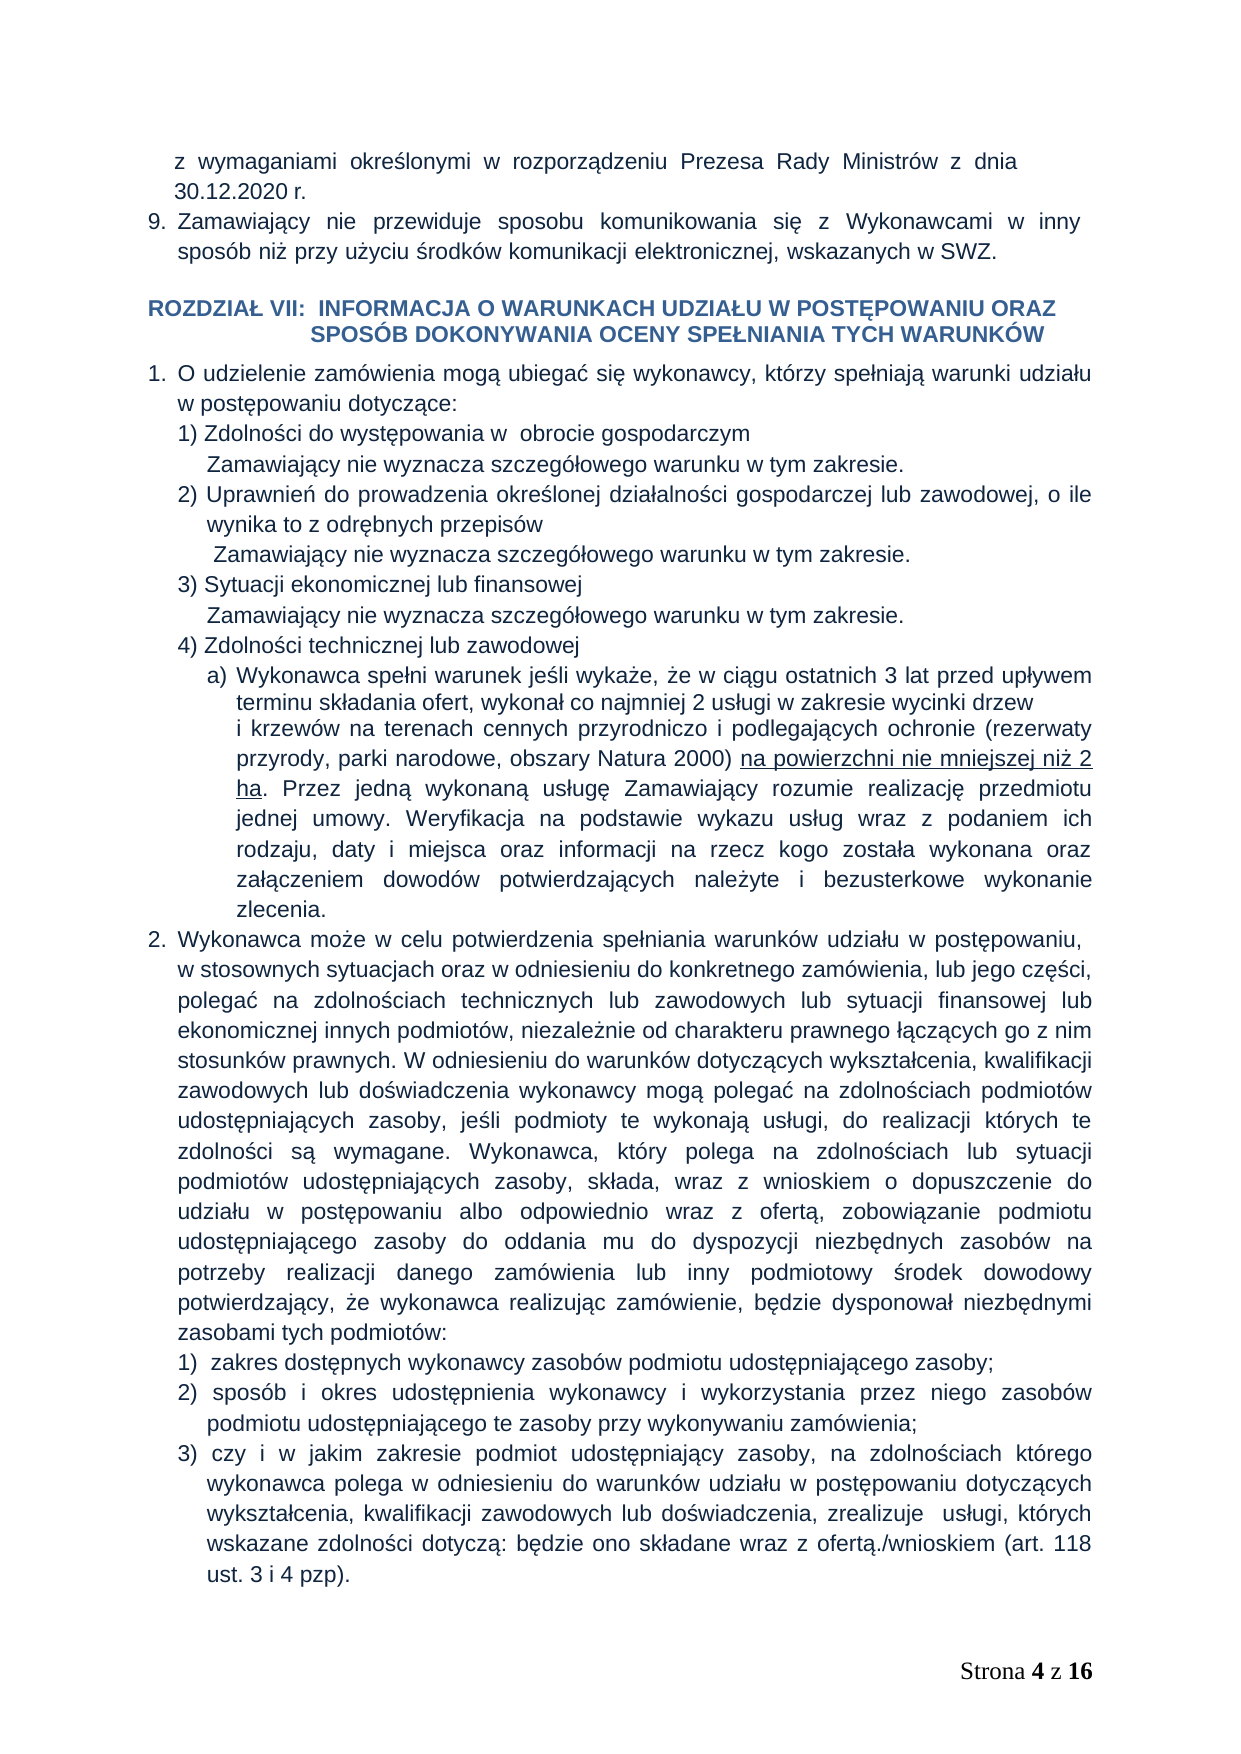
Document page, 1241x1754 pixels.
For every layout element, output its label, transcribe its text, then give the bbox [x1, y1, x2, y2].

text 3) czy i w jakim zakresie podmiot udostępniający zasoby, na zdolnościach którego wykonawca polega w odniesieniu do warunków udziału w postępowaniu dotyczących wykształcenia, kwalifikacji zawodowych lub doświadczenia, zrealizuje usługi, których wskazane zdolności dotyczą: będzie ono składane wraz z ofertą./wnioskiem (art. 118 ust. 3 i 4 pzp). [177, 1440, 1093, 1587]
text 4) Zdolności technicznej lub zawodowej [177, 632, 1093, 658]
text ROZDZIAŁ VII: INFORMACJA O WARUNKACH UDZIAŁU W POSTĘPOWANIU ORAZ SPOSÓB DOKONYWANIA OCENY SPEŁNIANIA TYCH WARUNKÓW [148, 295, 1093, 347]
list Wykonawca spełni warunek jeśli wykaże, że w ciągu ostatnich 3 lat przed upływem terminu składania ofert, wykonał co najmniej 2 usługi w zakresie wycinki drzew [207, 662, 1093, 715]
list O udzielenie zamówienia mogą ubiegać się wykonawcy, którzy spełniają warunki udziału w postępowaniu dotyczące: [148, 360, 1093, 417]
text 3) Sytuacji ekonomicznej lub finansowej [177, 571, 1093, 598]
text 2) Uprawnień do prowadzenia określonej działalności gospodarczej lub zawodowej, o ile wynika to z odrębnych przepisów [177, 481, 1093, 537]
text i krzewów na terenach cennych przyrodniczo i podlegających ochronie (rezerwaty przyrody, parki narodowe, obszary Natura 2000) na powierzchni nie mniejszej niż 2 ha. Przez jedną wykonaną usługę Zamawiający rozumie realizację przedmiotu jednej umowy. Weryfikacja na podstawie wykazu usług wraz z podaniem ich rodzaju, daty i miejsca oraz informacji na rzecz kogo została wykonana oraz załączeniem dowodów potwierdzających należyte i bezusterkowe wykonanie zlecenia. [207, 741, 1093, 922]
text 1) zakres dostępnych wykonawcy zasobów podmiotu udostępniającego zasoby; [177, 1349, 1093, 1376]
text Zamawiający nie wyznacza szczegółowego warunku w tym zakresie. [207, 541, 1093, 568]
list Zamawiający nie przewiduje sposobu komunikowania się z Wykonawcami w inny sposób niż przy użyciu środków komunikacji elektronicznej, wskazanych w SWZ. [148, 208, 1081, 264]
text Zamawiający nie wyznacza szczegółowego warunku w tym zakresie. [207, 602, 1093, 628]
list Wykonawca może w celu potwierdzenia spełniania warunków udziału w postępowaniu, w stosownych sytuacjach oraz w odniesieniu do konkretnego zamówienia, lub jego części, polegać na zdolnościach technicznych lub zawodowych lub sytuacji finansowej lub ekonomicznej innych podmiotów, niezależnie od charakteru prawnego łączących go z nim stosunków prawnych. W odniesieniu do warunków dotyczących wykształcenia, kwalifikacji zawodowych lub doświadczenia wykonawcy mogą polegać na zdolnościach podmiotów udostępniających zasoby, jeśli podmioty te wykonają usługi, do realizacji których te zdolności są wymagane. Wykonawca, który polega na zdolnościach lub sytuacji podmiotów udostępniających zasoby, składa, wraz z wnioskiem o dopuszczenie do udziału w postępowaniu albo odpowiednio wraz z ofertą, zobowiązanie podmiotu udostępniającego zasoby do oddania mu do dyspozycji niezbędnych zasobów na potrzeby realizacji danego zamówienia lub inny podmiotowy środek dowodowy potwierdzający, że wykonawca realizując zamówienie, będzie dysponował niezbędnymi zasobami tych podmiotów: [148, 926, 1093, 1345]
text z wymaganiami określonymi w rozporządzeniu Prezesa Rady Ministrów z dnia 30.12.2020 r. [174, 148, 1081, 204]
text Zamawiający nie wyznacza szczegółowego warunku w tym zakresie. [207, 451, 1093, 477]
text 2) sposób i okres udostępnienia wykonawcy i wykorzystania przez niego zasobów podmiotu udostępniającego te zasoby przy wykonywaniu zamówienia; [177, 1379, 1093, 1436]
text 1) Zdolności do występowania w obrocie gospodarczym [177, 420, 1093, 447]
